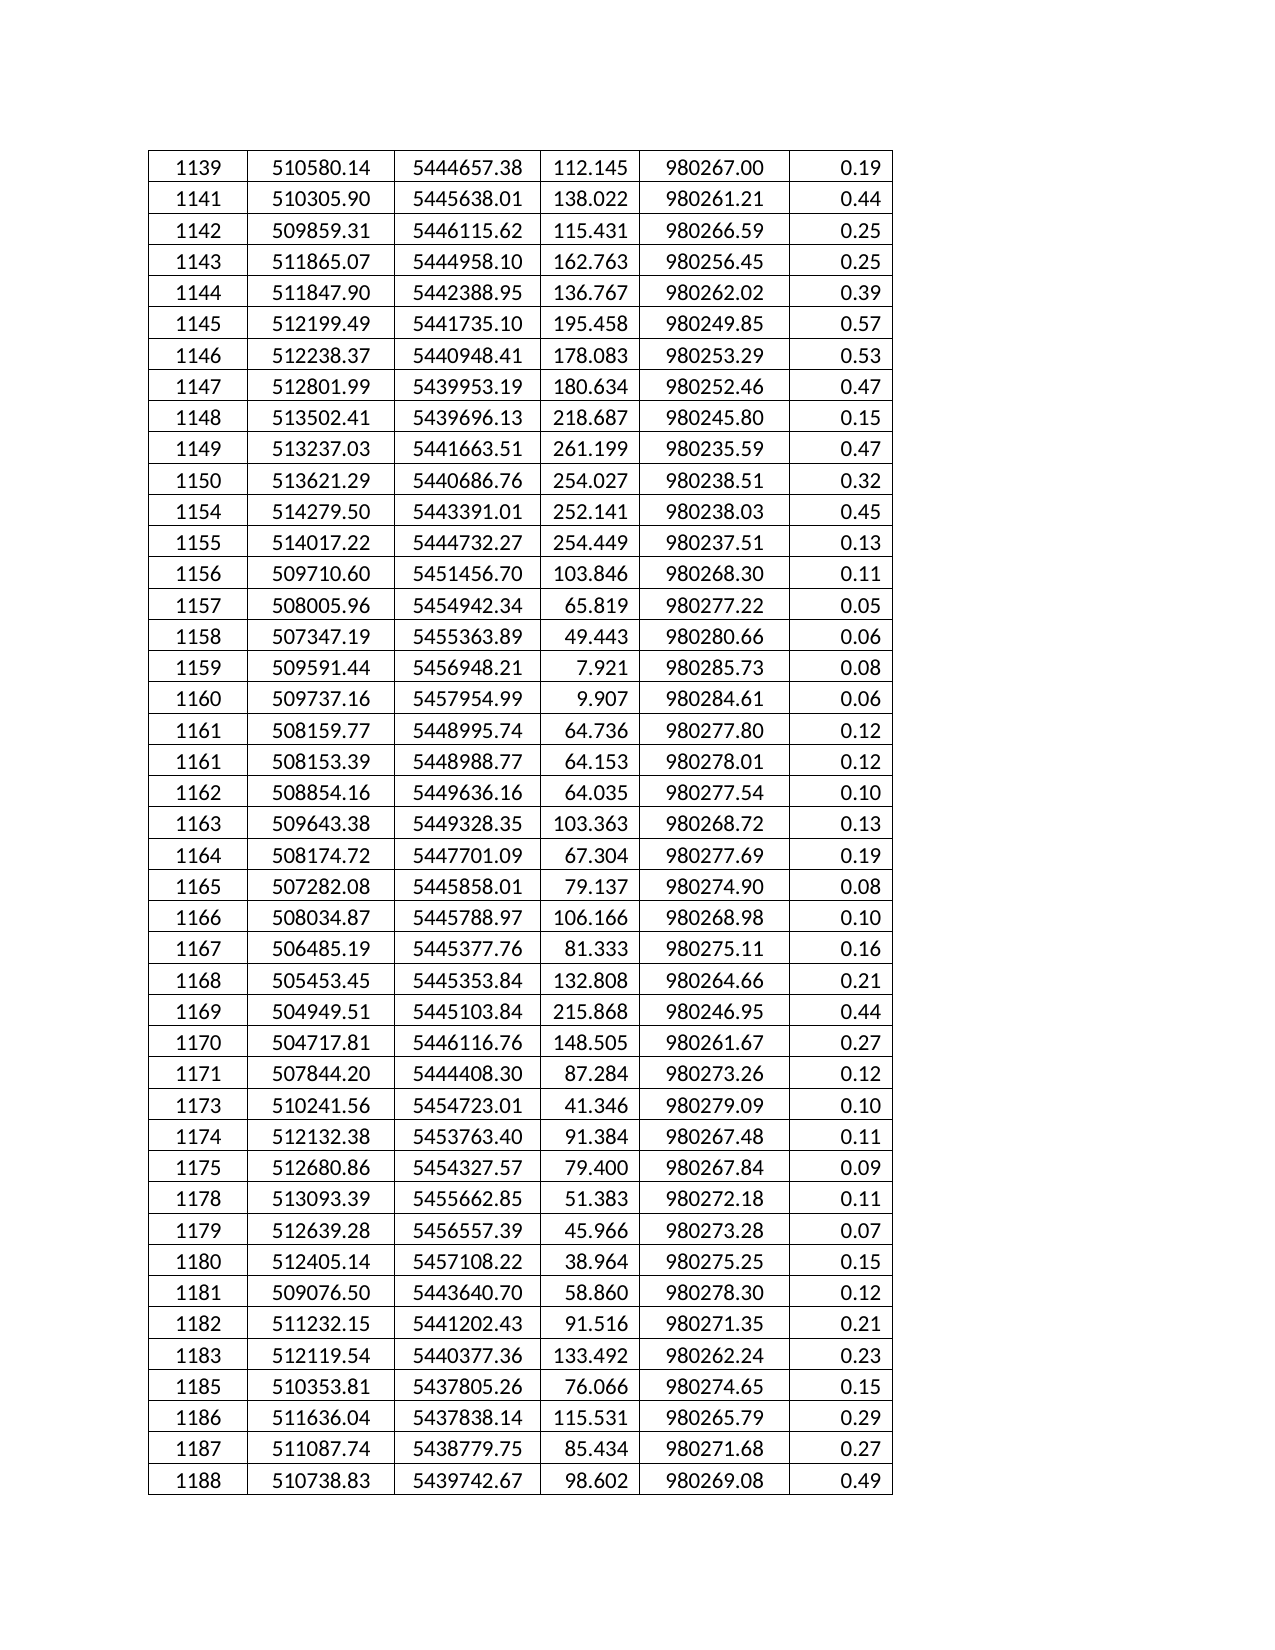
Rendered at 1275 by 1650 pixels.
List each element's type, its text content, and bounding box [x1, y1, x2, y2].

table_cell 1174 [149, 1120, 247, 1150]
table_cell 261.199 [541, 432, 639, 462]
table_cell 5443640.70 [395, 1276, 540, 1306]
table_cell 980261.67 [640, 1026, 789, 1056]
table_cell 1145 [149, 307, 247, 337]
table_cell 1168 [149, 964, 247, 994]
table_cell 5445858.01 [395, 870, 540, 900]
table_cell 980269.08 [640, 1464, 789, 1494]
table_cell 1169 [149, 995, 247, 1025]
table_cell 64.736 [541, 714, 639, 744]
table_cell 5442388.95 [395, 276, 540, 306]
table_cell 0.44 [790, 995, 892, 1025]
table_cell 980238.51 [640, 464, 789, 494]
table_cell 5454723.01 [395, 1089, 540, 1119]
table_cell 980267.84 [640, 1151, 789, 1181]
table_cell 5439696.13 [395, 401, 540, 431]
table_cell 0.19 [790, 839, 892, 869]
table_cell 980249.85 [640, 307, 789, 337]
table_cell 505453.45 [248, 964, 394, 994]
table_cell 1148 [149, 401, 247, 431]
table_cell 5446115.62 [395, 214, 540, 244]
table_cell 5439953.19 [395, 370, 540, 400]
table_cell 510580.14 [248, 151, 394, 181]
table_cell 980279.09 [640, 1089, 789, 1119]
table_cell 512405.14 [248, 1245, 394, 1275]
table_cell 0.15 [790, 1370, 892, 1400]
table_cell 1155 [149, 526, 247, 556]
table_cell 0.12 [790, 745, 892, 775]
table_cell 5444732.27 [395, 526, 540, 556]
table_cell 5444958.10 [395, 245, 540, 275]
table_cell 1187 [149, 1432, 247, 1462]
table_cell 508005.96 [248, 589, 394, 619]
table_cell 980252.46 [640, 370, 789, 400]
table_cell 1162 [149, 776, 247, 806]
table_cell 0.10 [790, 1089, 892, 1119]
table_cell 980268.72 [640, 807, 789, 837]
table_cell 980275.11 [640, 932, 789, 962]
table_cell 1158 [149, 620, 247, 650]
table_cell 0.27 [790, 1432, 892, 1462]
table_cell 509859.31 [248, 214, 394, 244]
table_cell 980277.80 [640, 714, 789, 744]
table_cell 980265.79 [640, 1401, 789, 1431]
table_cell 0.15 [790, 1245, 892, 1275]
table_cell 510305.90 [248, 182, 394, 212]
table_cell 0.10 [790, 776, 892, 806]
table_cell 0.11 [790, 1120, 892, 1150]
table_cell 1185 [149, 1370, 247, 1400]
table_cell 512119.54 [248, 1339, 394, 1369]
table_cell 509737.16 [248, 682, 394, 712]
table_cell 1165 [149, 870, 247, 900]
table_cell 1164 [149, 839, 247, 869]
table_cell 45.966 [541, 1214, 639, 1244]
table_cell 0.13 [790, 526, 892, 556]
table_cell 508854.16 [248, 776, 394, 806]
table_cell 980245.80 [640, 401, 789, 431]
table_cell 5437805.26 [395, 1370, 540, 1400]
table_cell 1159 [149, 651, 247, 681]
table_cell 1175 [149, 1151, 247, 1181]
table_cell 0.53 [790, 339, 892, 369]
table_cell 0.21 [790, 1307, 892, 1337]
table_cell 1161 [149, 714, 247, 744]
table_cell 5455363.89 [395, 620, 540, 650]
table_cell 0.05 [790, 589, 892, 619]
table_cell 0.10 [790, 901, 892, 931]
table_cell 5456557.39 [395, 1214, 540, 1244]
table_cell 1143 [149, 245, 247, 275]
table_cell 980272.18 [640, 1182, 789, 1212]
table_cell 5438779.75 [395, 1432, 540, 1462]
table_cell 1182 [149, 1307, 247, 1337]
table_cell 5440377.36 [395, 1339, 540, 1369]
table_cell 5455662.85 [395, 1182, 540, 1212]
table_cell 133.492 [541, 1339, 639, 1369]
table_cell 980284.61 [640, 682, 789, 712]
table_cell 980264.66 [640, 964, 789, 994]
table_cell 0.08 [790, 870, 892, 900]
table_cell 980246.95 [640, 995, 789, 1025]
table_cell 5441735.10 [395, 307, 540, 337]
table_cell 51.383 [541, 1182, 639, 1212]
table_cell 148.505 [541, 1026, 639, 1056]
table_cell 0.25 [790, 245, 892, 275]
table_cell 980273.28 [640, 1214, 789, 1244]
table_cell 980285.73 [640, 651, 789, 681]
table_cell 5456948.21 [395, 651, 540, 681]
table_cell 115.431 [541, 214, 639, 244]
table_cell 513237.03 [248, 432, 394, 462]
table_cell 980256.45 [640, 245, 789, 275]
table_cell 0.23 [790, 1339, 892, 1369]
table_cell 980262.02 [640, 276, 789, 306]
table_cell 512639.28 [248, 1214, 394, 1244]
table_cell 980280.66 [640, 620, 789, 650]
table_cell 513621.29 [248, 464, 394, 494]
table_cell 980278.01 [640, 745, 789, 775]
table_cell 980261.21 [640, 182, 789, 212]
table_cell 0.57 [790, 307, 892, 337]
table_cell 0.13 [790, 807, 892, 837]
table_cell 980266.59 [640, 214, 789, 244]
table_cell 1141 [149, 182, 247, 212]
table_cell 195.458 [541, 307, 639, 337]
table_cell 980277.69 [640, 839, 789, 869]
table_cell 85.434 [541, 1432, 639, 1462]
table_cell 0.47 [790, 432, 892, 462]
table_cell 507844.20 [248, 1057, 394, 1087]
table_cell 511865.07 [248, 245, 394, 275]
table_cell 103.846 [541, 557, 639, 587]
table_cell 980262.24 [640, 1339, 789, 1369]
table_cell 1166 [149, 901, 247, 931]
table_cell 1173 [149, 1089, 247, 1119]
table_cell 0.11 [790, 557, 892, 587]
table_cell 507282.08 [248, 870, 394, 900]
table_cell 0.32 [790, 464, 892, 494]
table_cell 980274.65 [640, 1370, 789, 1400]
table_cell 5441663.51 [395, 432, 540, 462]
table_cell 5440686.76 [395, 464, 540, 494]
table_cell 980273.26 [640, 1057, 789, 1087]
table_cell 65.819 [541, 589, 639, 619]
table_cell 91.516 [541, 1307, 639, 1337]
table_cell 507347.19 [248, 620, 394, 650]
table_cell 178.083 [541, 339, 639, 369]
table_cell 1181 [149, 1276, 247, 1306]
table_cell 980235.59 [640, 432, 789, 462]
table_cell 0.25 [790, 214, 892, 244]
table_cell 5440948.41 [395, 339, 540, 369]
table_cell 980274.90 [640, 870, 789, 900]
table_cell 509076.50 [248, 1276, 394, 1306]
table_cell 9.907 [541, 682, 639, 712]
table_cell 1180 [149, 1245, 247, 1275]
table_cell 5454942.34 [395, 589, 540, 619]
table_cell 514017.22 [248, 526, 394, 556]
table_cell 0.29 [790, 1401, 892, 1431]
table_cell 0.08 [790, 651, 892, 681]
table_cell 215.868 [541, 995, 639, 1025]
table_cell 79.137 [541, 870, 639, 900]
table_cell 1167 [149, 932, 247, 962]
table_cell 0.09 [790, 1151, 892, 1181]
table_cell 58.860 [541, 1276, 639, 1306]
table_cell 5443391.01 [395, 495, 540, 525]
table_cell 504717.81 [248, 1026, 394, 1056]
table_cell 1144 [149, 276, 247, 306]
table_cell 1186 [149, 1401, 247, 1431]
table_cell 512199.49 [248, 307, 394, 337]
table_cell 0.27 [790, 1026, 892, 1056]
table_cell 0.45 [790, 495, 892, 525]
table_cell 1139 [149, 151, 247, 181]
table_cell 508159.77 [248, 714, 394, 744]
table_cell 49.443 [541, 620, 639, 650]
table_cell 91.384 [541, 1120, 639, 1150]
table_cell 1156 [149, 557, 247, 587]
table_cell 5448988.77 [395, 745, 540, 775]
table_cell 7.921 [541, 651, 639, 681]
table_cell 508034.87 [248, 901, 394, 931]
table_cell 41.346 [541, 1089, 639, 1119]
table_cell 112.145 [541, 151, 639, 181]
table_cell 1160 [149, 682, 247, 712]
table_cell 67.304 [541, 839, 639, 869]
table_cell 514279.50 [248, 495, 394, 525]
table_cell 511847.90 [248, 276, 394, 306]
table_cell 132.808 [541, 964, 639, 994]
table_cell 5445788.97 [395, 901, 540, 931]
table_cell 980237.51 [640, 526, 789, 556]
table_cell 180.634 [541, 370, 639, 400]
table_cell 5445353.84 [395, 964, 540, 994]
table_cell 509710.60 [248, 557, 394, 587]
table_cell 5451456.70 [395, 557, 540, 587]
table_cell 511636.04 [248, 1401, 394, 1431]
table_cell 64.153 [541, 745, 639, 775]
table_cell 5444657.38 [395, 151, 540, 181]
table_cell 980267.00 [640, 151, 789, 181]
table_cell 106.166 [541, 901, 639, 931]
table_cell 980268.30 [640, 557, 789, 587]
table_cell 5445638.01 [395, 182, 540, 212]
table_cell 1142 [149, 214, 247, 244]
table_cell 81.333 [541, 932, 639, 962]
table_cell 5439742.67 [395, 1464, 540, 1494]
table_cell 504949.51 [248, 995, 394, 1025]
table_cell 1163 [149, 807, 247, 837]
table_cell 0.15 [790, 401, 892, 431]
table_cell 1147 [149, 370, 247, 400]
table_cell 64.035 [541, 776, 639, 806]
table_cell 0.12 [790, 1276, 892, 1306]
table_cell 5449328.35 [395, 807, 540, 837]
table_cell 5445103.84 [395, 995, 540, 1025]
table_cell 162.763 [541, 245, 639, 275]
table_cell 980268.98 [640, 901, 789, 931]
table_cell 980278.30 [640, 1276, 789, 1306]
table_cell 0.06 [790, 620, 892, 650]
table_cell 513502.41 [248, 401, 394, 431]
table_cell 512801.99 [248, 370, 394, 400]
table_cell 980277.54 [640, 776, 789, 806]
table_cell 1179 [149, 1214, 247, 1244]
table_cell 5457954.99 [395, 682, 540, 712]
table_cell 511087.74 [248, 1432, 394, 1462]
table_cell 252.141 [541, 495, 639, 525]
table_cell 5454327.57 [395, 1151, 540, 1181]
table_cell 1149 [149, 432, 247, 462]
table_cell 512680.86 [248, 1151, 394, 1181]
table_cell 5453763.40 [395, 1120, 540, 1150]
table_cell 508153.39 [248, 745, 394, 775]
table_cell 1170 [149, 1026, 247, 1056]
table_cell 5446116.76 [395, 1026, 540, 1056]
table_cell 5457108.22 [395, 1245, 540, 1275]
table_cell 5441202.43 [395, 1307, 540, 1337]
table_cell 38.964 [541, 1245, 639, 1275]
table_cell 1183 [149, 1339, 247, 1369]
table_cell 980253.29 [640, 339, 789, 369]
table_cell 508174.72 [248, 839, 394, 869]
table_cell 115.531 [541, 1401, 639, 1431]
table_cell 980238.03 [640, 495, 789, 525]
table_cell 513093.39 [248, 1182, 394, 1212]
table_cell 138.022 [541, 182, 639, 212]
table_cell 980271.68 [640, 1432, 789, 1462]
table_cell 510353.81 [248, 1370, 394, 1400]
table_cell 254.027 [541, 464, 639, 494]
table_cell 0.11 [790, 1182, 892, 1212]
table_cell 512238.37 [248, 339, 394, 369]
table_cell 0.06 [790, 682, 892, 712]
table_cell 512132.38 [248, 1120, 394, 1150]
table_cell 5445377.76 [395, 932, 540, 962]
table_cell 5437838.14 [395, 1401, 540, 1431]
table_cell 79.400 [541, 1151, 639, 1181]
table_cell 0.19 [790, 151, 892, 181]
table_cell 1188 [149, 1464, 247, 1494]
table_cell 980267.48 [640, 1120, 789, 1150]
table_cell 509591.44 [248, 651, 394, 681]
table_cell 1146 [149, 339, 247, 369]
table_cell 5448995.74 [395, 714, 540, 744]
table_cell 0.07 [790, 1214, 892, 1244]
table_cell 980277.22 [640, 589, 789, 619]
table_cell 980271.35 [640, 1307, 789, 1337]
table_cell 1157 [149, 589, 247, 619]
table_cell 254.449 [541, 526, 639, 556]
table_cell 0.39 [790, 276, 892, 306]
table_cell 5449636.16 [395, 776, 540, 806]
table_cell 1171 [149, 1057, 247, 1087]
table_cell 1161 [149, 745, 247, 775]
table_cell 1150 [149, 464, 247, 494]
table_cell 98.602 [541, 1464, 639, 1494]
table_cell 136.767 [541, 276, 639, 306]
table_cell 5447701.09 [395, 839, 540, 869]
table_cell 0.12 [790, 714, 892, 744]
table_cell 0.47 [790, 370, 892, 400]
table_cell 511232.15 [248, 1307, 394, 1337]
table_cell 980275.25 [640, 1245, 789, 1275]
table_cell 509643.38 [248, 807, 394, 837]
table_cell 0.21 [790, 964, 892, 994]
table_cell 1154 [149, 495, 247, 525]
table_cell 0.12 [790, 1057, 892, 1087]
table_cell 5444408.30 [395, 1057, 540, 1087]
table_cell 218.687 [541, 401, 639, 431]
table_cell 103.363 [541, 807, 639, 837]
table_cell 1178 [149, 1182, 247, 1212]
table_cell 0.16 [790, 932, 892, 962]
table_cell 510241.56 [248, 1089, 394, 1119]
table_cell 87.284 [541, 1057, 639, 1087]
table_cell 0.49 [790, 1464, 892, 1494]
table_cell 0.44 [790, 182, 892, 212]
table_cell 506485.19 [248, 932, 394, 962]
table_cell 510738.83 [248, 1464, 394, 1494]
table_cell 76.066 [541, 1370, 639, 1400]
